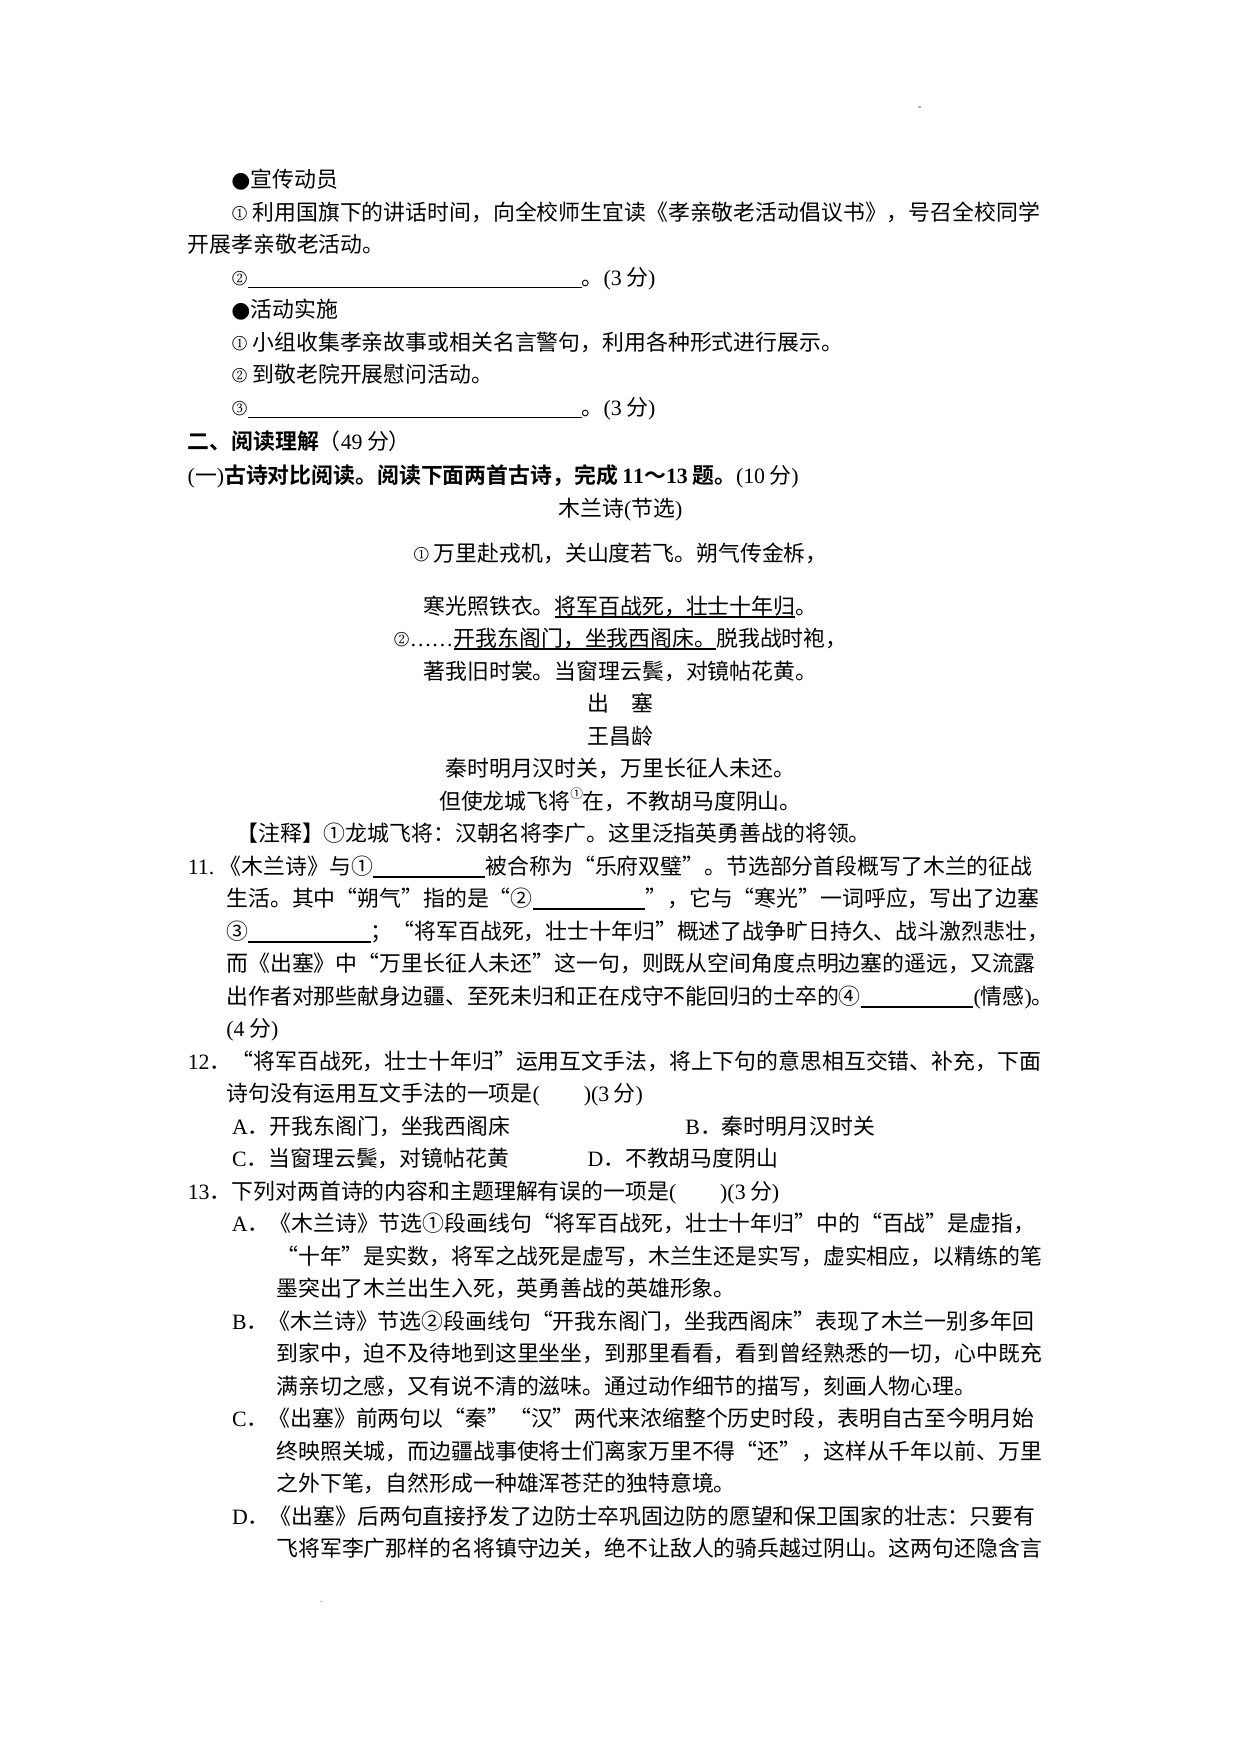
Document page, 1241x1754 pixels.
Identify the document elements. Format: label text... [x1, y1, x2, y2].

text 寒光照铁衣。将军百战死，壮士十年归。 [188, 588, 1053, 621]
text 13．下列对两首诗的内容和主题理解有误的一项是( )(3分) [188, 1173, 1053, 1206]
text ② 。(3分) [187, 259, 1053, 292]
text 【注释】①龙城飞将：汉朝名将李广。这里泛指英勇善战的将领。 [231, 816, 1053, 848]
text 秦时明月汉时关，万里长征人未还。 [188, 751, 1053, 783]
text ①小组收集孝亲故事或相关名言警句，利用各种形式进行展示。 [187, 324, 1053, 357]
text C．当窗理云鬓，对镜帖花黄 D．不教胡马度阴山 [232, 1141, 1053, 1173]
text 11. 《木兰诗》与① 被合称为“乐府双璧”。节选部分首段概写了木兰的征战生活。其中“朔气”指的是“② ”，它与“寒光”一词呼应，写出了边塞③ ；“将军百战死，壮士十年归”概述了战争旷日持久、战斗激烈悲壮，而《出塞》中“万里长征人未还”这一句，则既从空间角度点明边塞的遥远，又流露出作者对那些献身边疆、至死未归和正在戍守不能回归的士卒的④ (情感)。(4分) [188, 848, 1053, 1043]
text ②……开我东阁门，坐我西阁床。脱我战时袍， [188, 621, 1053, 653]
text ●活动实施 [187, 292, 1053, 324]
list 《出塞》前两句以“秦”“汉”两代来浓缩整个历史时段，表明自古至今明月始终映照关城，而边疆战事使将士们离家万里不得“还”，这样从千年以前、万里之外下笔，自然形成一种雄浑苍茫的独特意境。 [232, 1401, 1053, 1498]
text ①利用国旗下的讲话时间，向全校师生宜读《孝亲敬老活动倡议书》，号召全校同学开展孝亲敬老活动。 [187, 194, 1053, 259]
text 木兰诗(节选) [188, 491, 1053, 523]
text 王昌龄 [188, 718, 1053, 751]
text A．开我东阁门，坐我西阁床 B．秦时明月汉时关 [232, 1108, 1053, 1141]
list 《木兰诗》节选②段画线句“开我东阁门，坐我西阁床”表现了木兰一别多年回到家中，迫不及待地到这里坐坐，到那里看看，看到曾经熟悉的一切，心中既充满亲切之感，又有说不清的滋味。通过动作细节的描写，刻画人物心理。 [232, 1303, 1053, 1401]
text A．《木兰诗》节选①段画线句“将军百战死，壮士十年归”中的“百战”是虚指，“十年”是实数，将军之战死是虚写，木兰生还是实写，虚实相应，以精练的笔墨突出了木兰出生入死，英勇善战的英雄形象。 [232, 1206, 1053, 1303]
text ①万里赴戎机，关山度若飞。朔气传金柝， [188, 523, 1053, 588]
text 但使龙城飞将①在，不教胡马度阴山。 [188, 783, 1053, 816]
text ●宣传动员 [187, 162, 1053, 194]
text ②到敬老院开展慰问活动。 [187, 357, 1053, 389]
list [232, 1498, 1053, 1563]
text ③ 。(3分) [187, 389, 1053, 422]
text 二、阅读理解（49分） [187, 422, 1053, 456]
text 著我旧时裳。当窗理云鬓，对镜帖花黄。 [188, 653, 1053, 686]
text (一)古诗对比阅读。阅读下面两首古诗，完成11～13题。(10分) [187, 456, 1053, 491]
text 出 塞 [188, 686, 1053, 718]
text 12．“将军百战死，壮士十年归”运用互文手法，将上下句的意思相互交错、补充，下面诗句没有运用互文手法的一项是( )(3分) [188, 1043, 1053, 1108]
